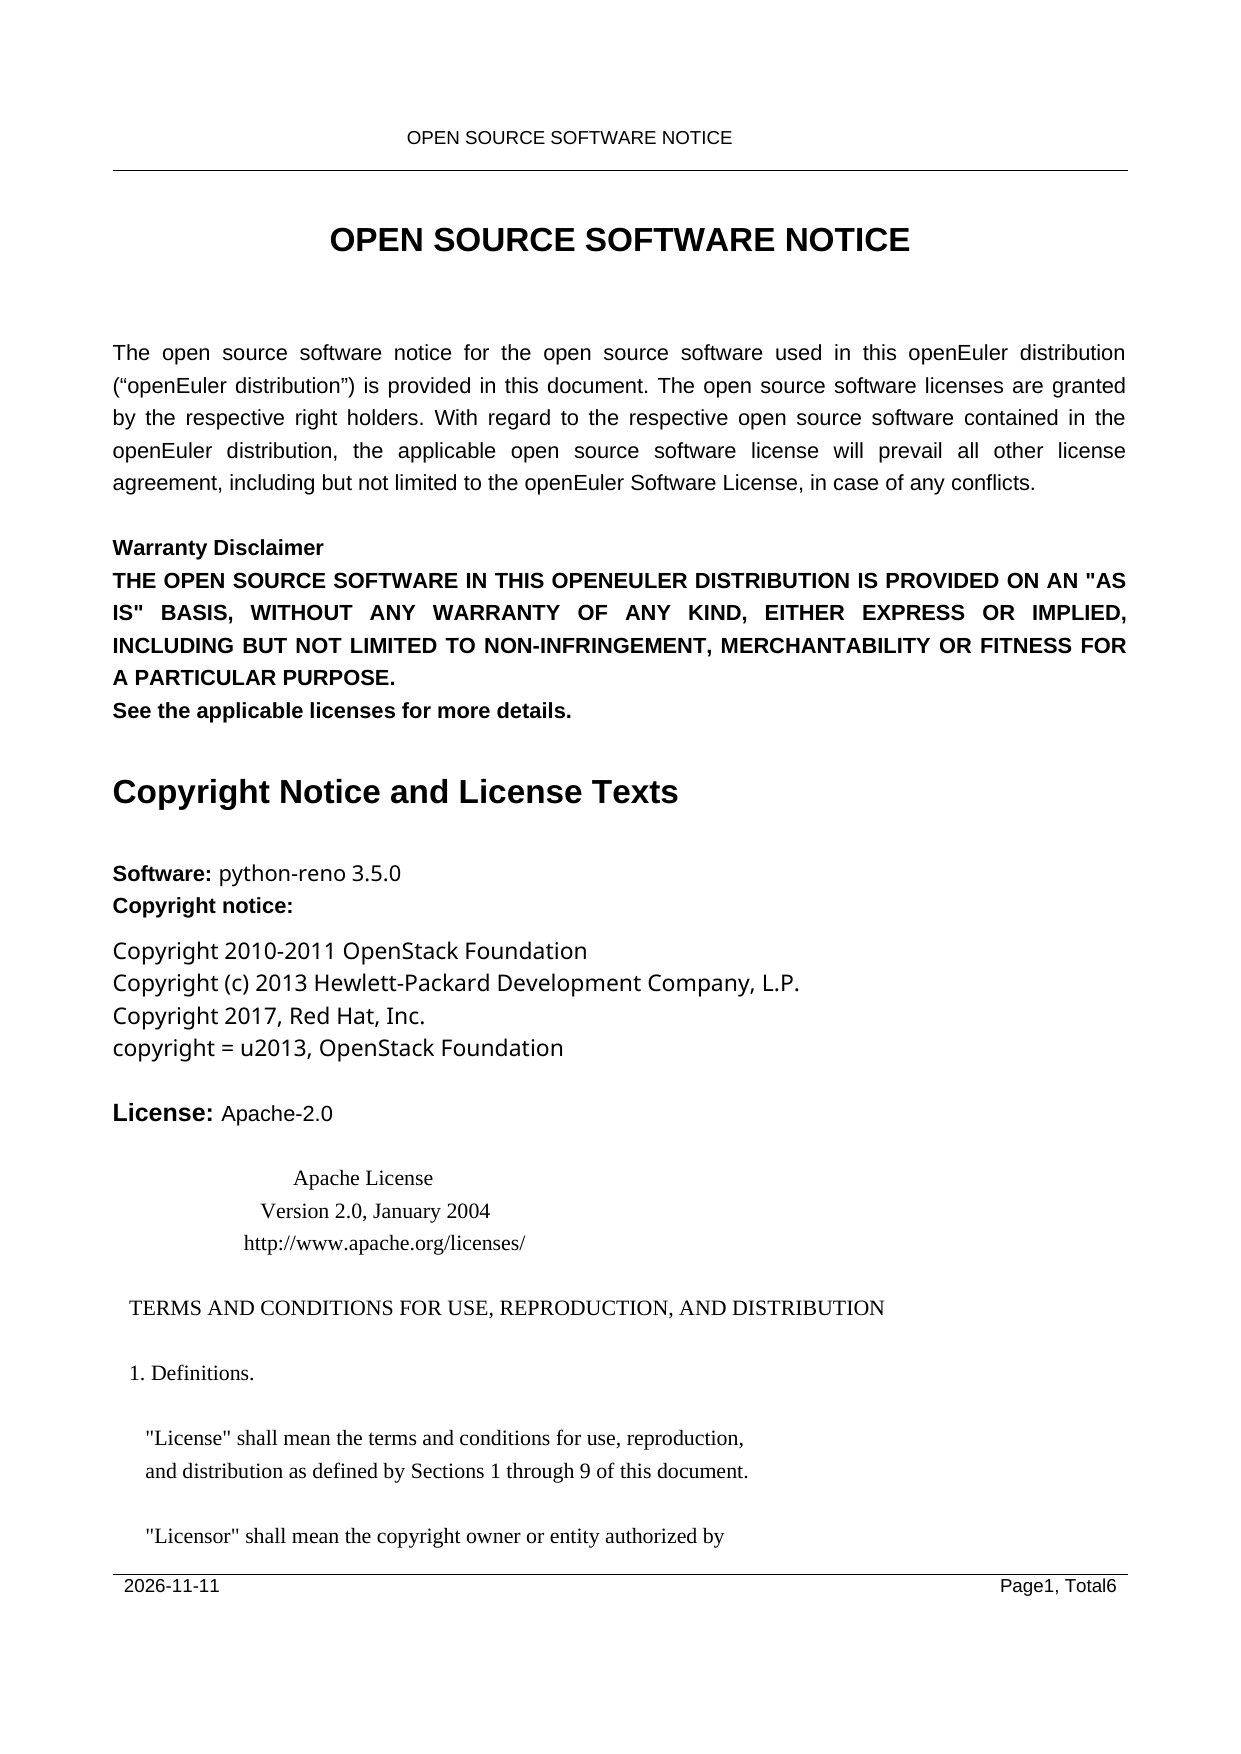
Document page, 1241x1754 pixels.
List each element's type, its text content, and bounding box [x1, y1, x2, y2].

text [112, 1129, 1128, 1551]
text The open source software notice for the open source software used in this openEuler distribution (“openEuler distribution”) is provided in this document. The open source software licenses are granted by the respective right holders. With regard to the respective open source software contained in the openEuler distribution, the applicable open source software license will prevail all other license agreement, including but not limited to the openEuler Software License, in case of any conflicts. [112, 336, 1128, 499]
text License: Apache-2.0 [112, 1096, 1128, 1129]
text Copyright Notice and License Texts [112, 759, 1128, 824]
text Copyright 2010-2011 OpenStack Foundation Copyright (c) 2013 Hewlett-Packard Development Company, L.P. Copyright 2017, Red Hat, Inc. copyright = u2013, OpenStack Foundation [112, 934, 1128, 1096]
text Copyright notice: [112, 889, 1128, 921]
text Warranty Disclaimer [112, 531, 1128, 564]
text THE OPEN SOURCE SOFTWARE IN THIS OPENEULER DISTRIBUTION IS PROVIDED ON AN "AS IS" BASIS, WITHOUT ANY WARRANTY OF ANY KIND, EITHER EXPRESS OR IMPLIED, INCLUDING BUT NOT LIMITED TO NON-INFRINGEMENT, MERCHANTABILITY OR FITNESS FOR A PARTICULAR PURPOSE. See the applicable licenses for more details. [112, 564, 1128, 726]
text OPEN SOURCE SOFTWARE NOTICE [112, 206, 1128, 271]
title Software: python-reno 3.5.0 [112, 856, 1128, 889]
